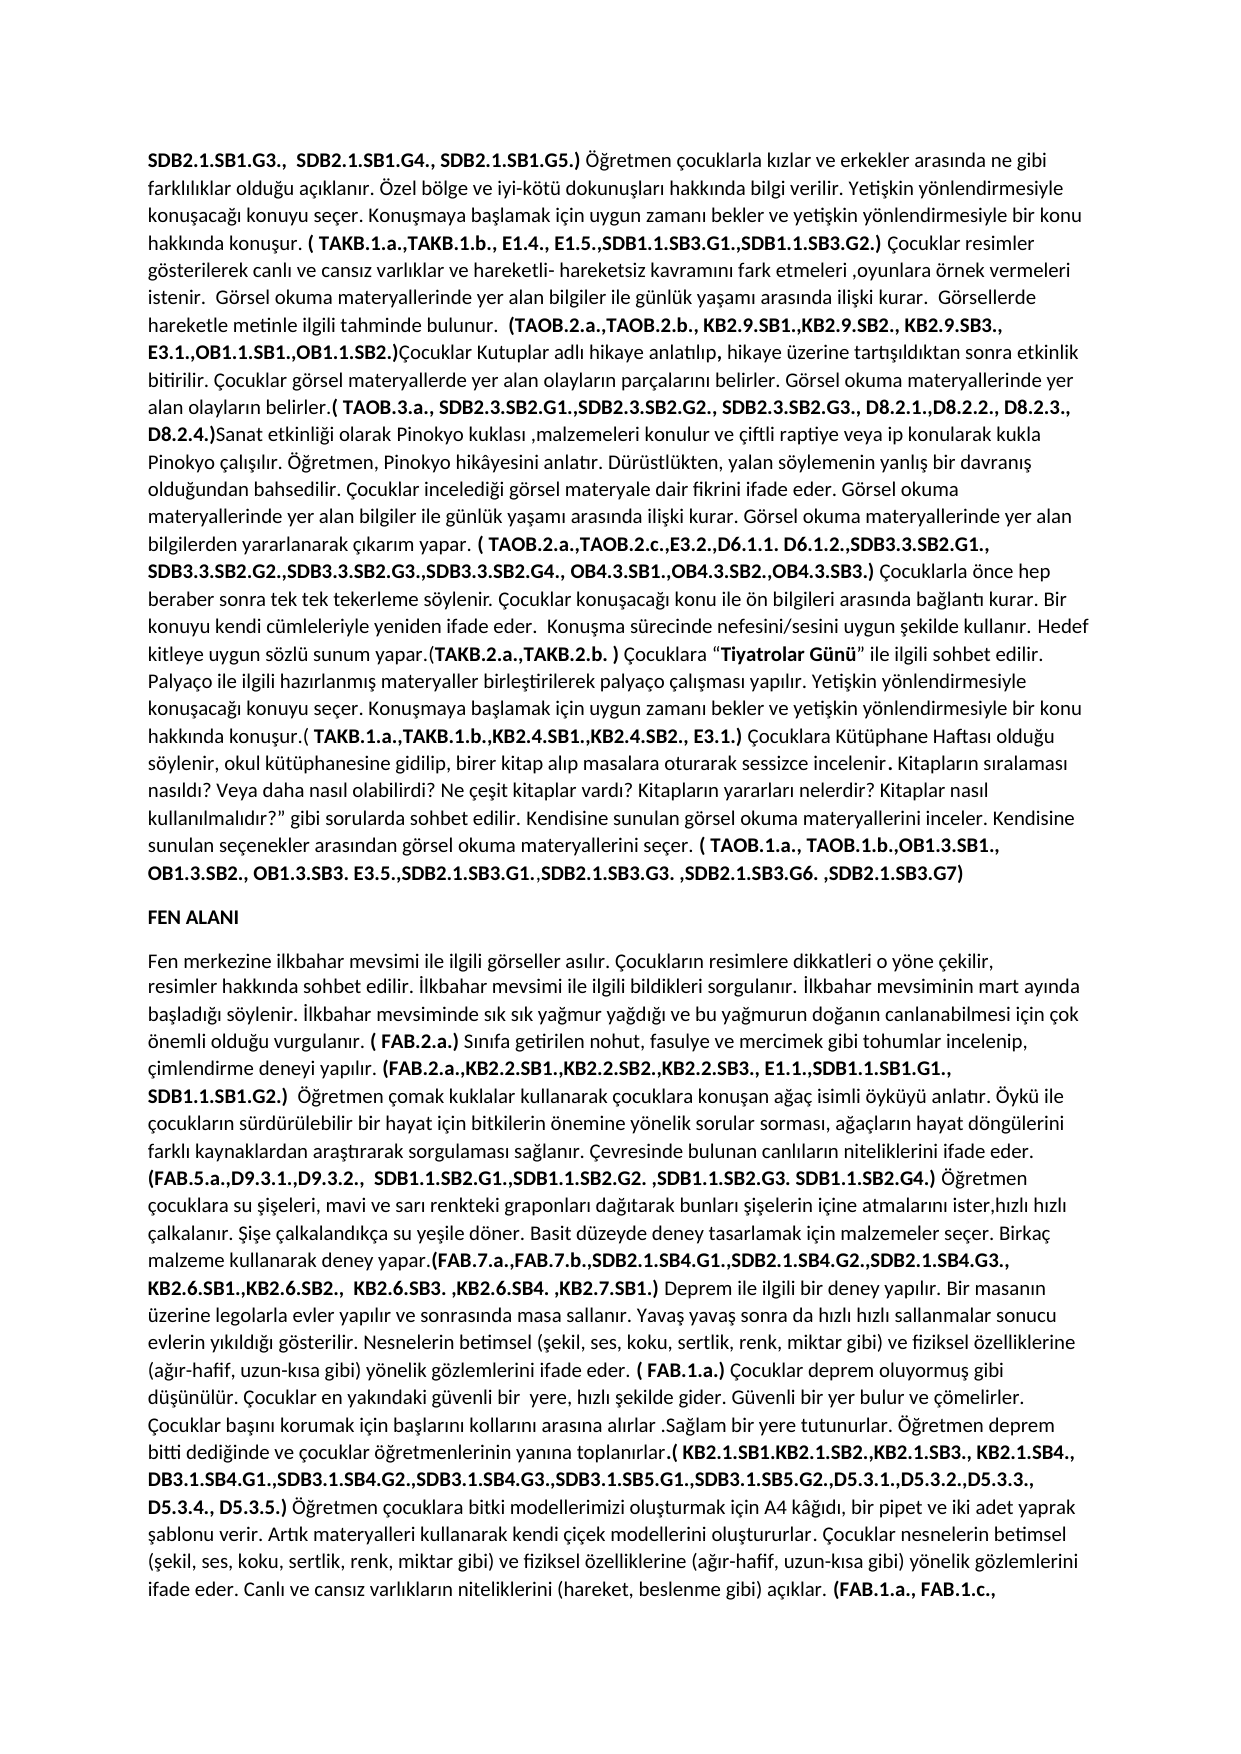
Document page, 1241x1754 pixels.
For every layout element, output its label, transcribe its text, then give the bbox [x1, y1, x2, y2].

text FEN ALANI [148, 904, 1093, 929]
text Fen merkezine ilkbahar mevsimi ile ilgili görseller asılır. Çocukların resimlere dikkatleri o yöne çekilir, [148, 948, 1093, 973]
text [148, 973, 1093, 1602]
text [148, 148, 1093, 885]
